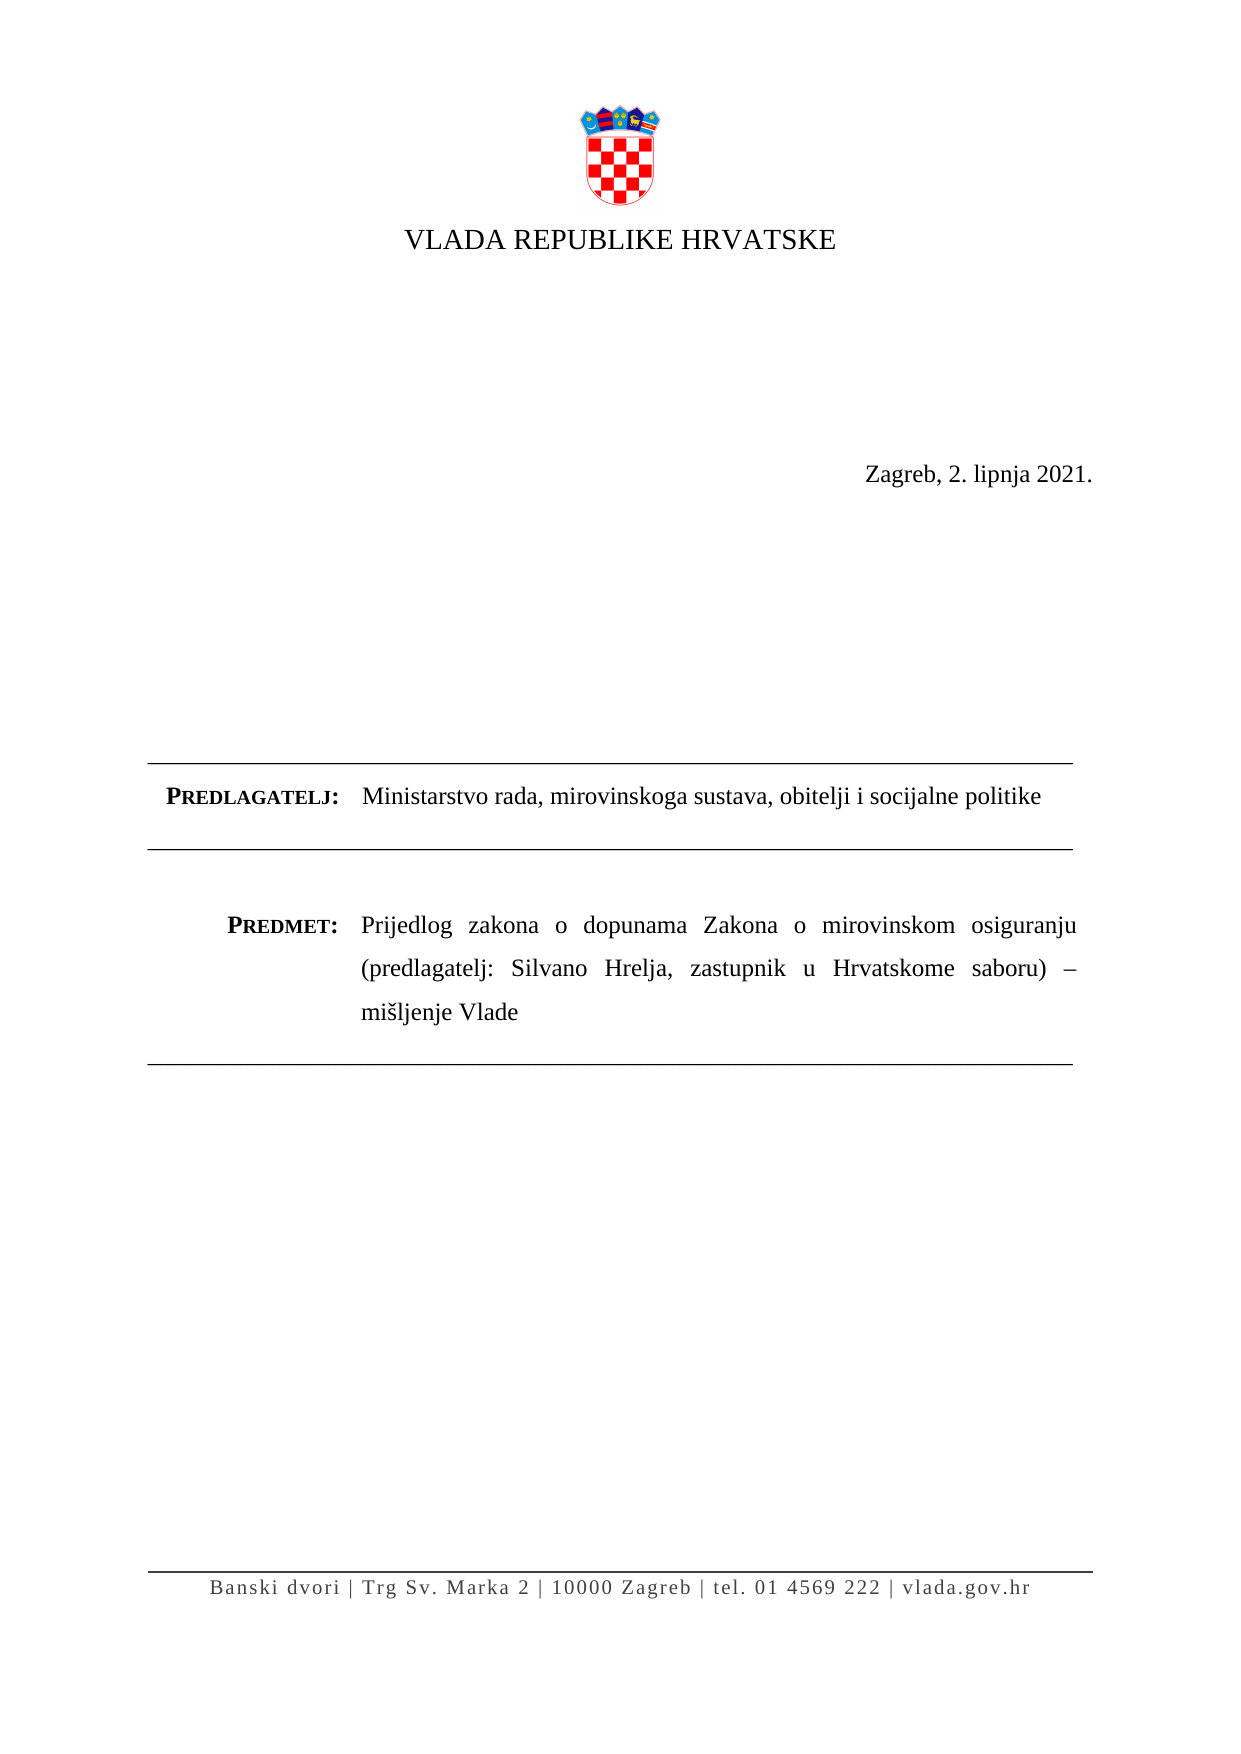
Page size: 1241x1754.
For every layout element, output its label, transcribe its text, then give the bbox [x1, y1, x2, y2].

table_header Ministarstvo rada, mirovinskoga sustava, obitelji i socijalne politike [351, 781, 1093, 824]
text __________________________________________________________________________ [148, 1039, 1093, 1068]
text VLADA REPUBLIKE HRVATSKE [148, 222, 1093, 255]
table_header Predlagatelj: [148, 781, 351, 824]
text __________________________________________________________________________ [148, 824, 1093, 853]
picture [578, 103, 662, 216]
text Banski dvori | Trg Sv. Marka 2 | 10000 Zagreb | tel. 01 4569 222 | vlada.gov.hr [148, 1573, 1093, 1599]
text Zagreb, 2. lipnja 2021. [148, 459, 1093, 488]
table_header Prijedlog zakona o dopunama Zakona o mirovinskom osiguranju (predlagatelj: Silvano Hrelja, zastupnik u Hrvatskome saboru) – mišljenje Vlade [350, 910, 1093, 1039]
table_header Predmet: [148, 910, 349, 1039]
text __________________________________________________________________________ [148, 738, 1093, 767]
